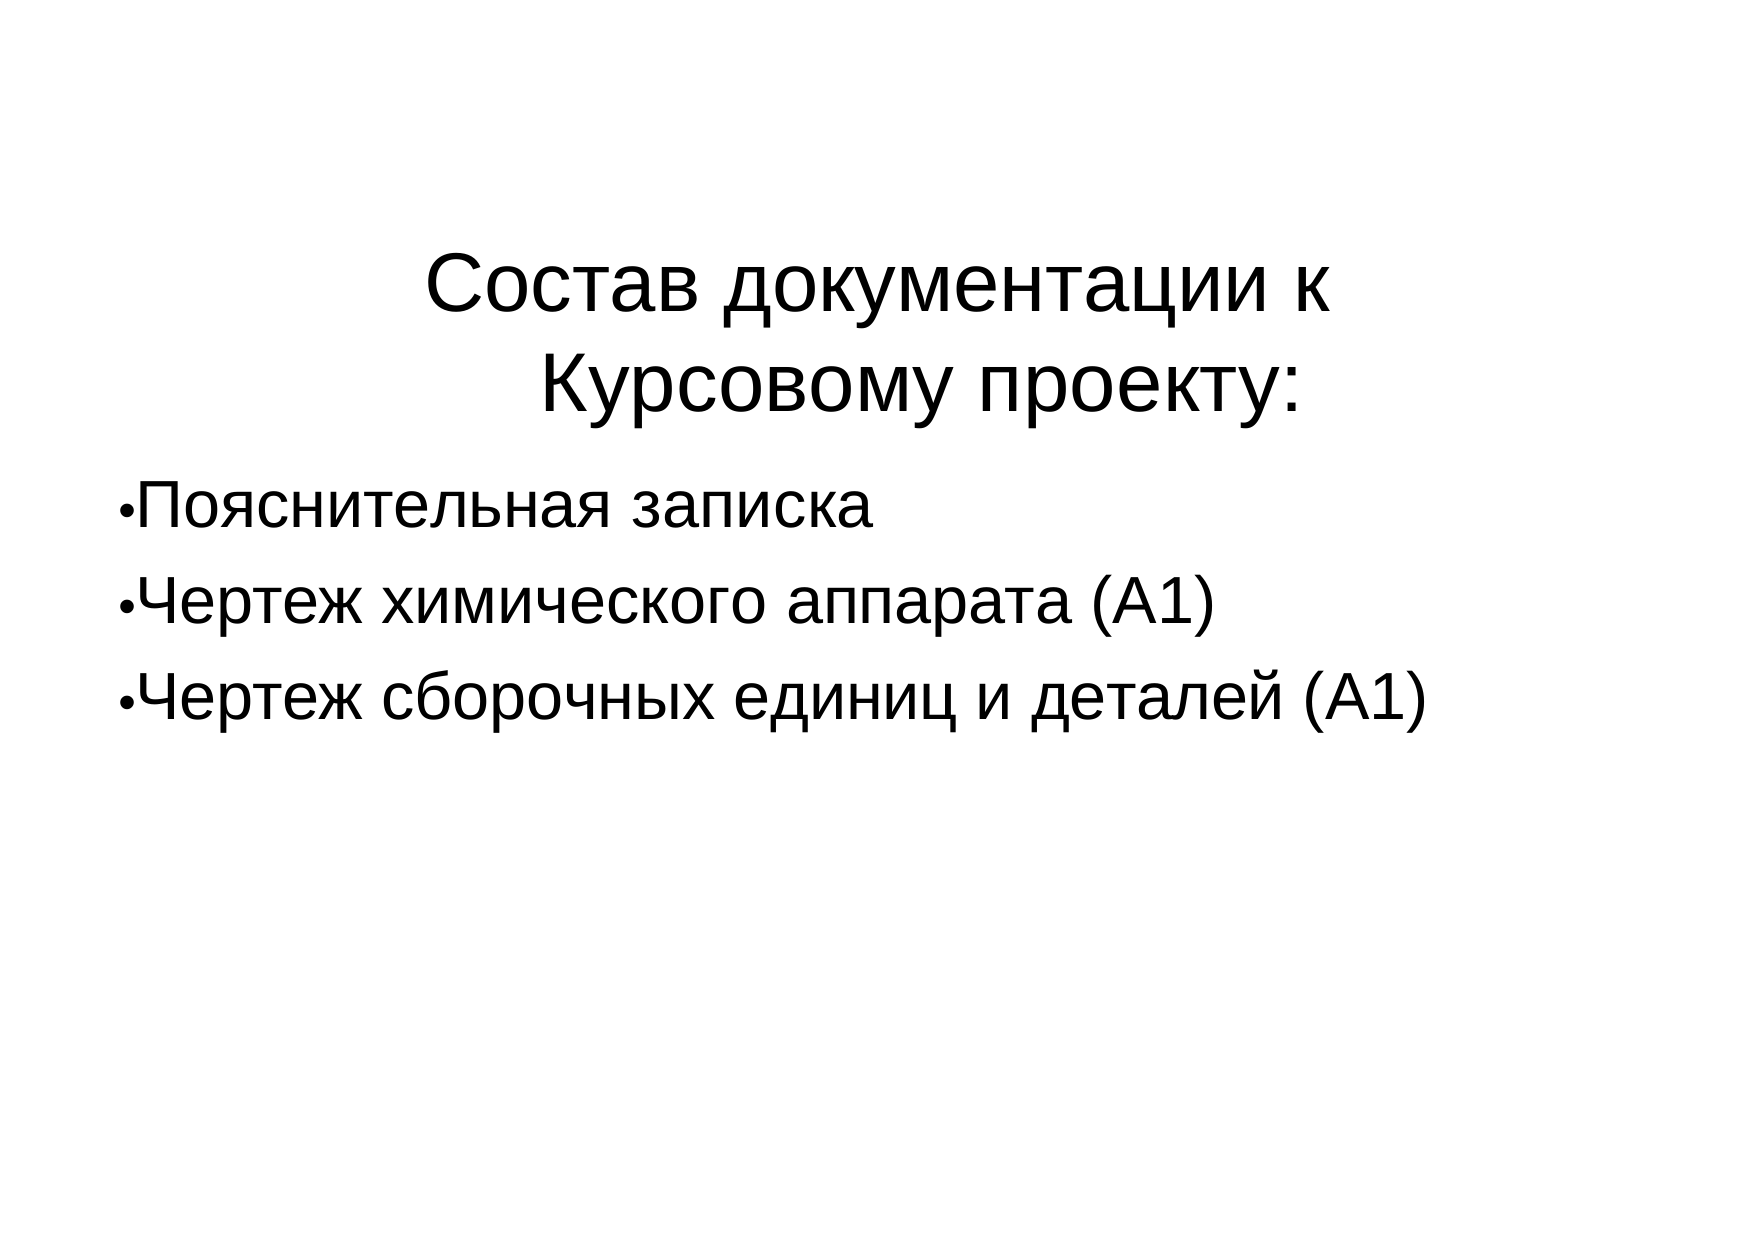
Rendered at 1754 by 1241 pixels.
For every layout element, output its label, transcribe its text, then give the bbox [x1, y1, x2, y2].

text •Чертеж сборочных единиц и деталей (А1) [118, 659, 1636, 734]
text •Пояснительная записка [118, 467, 1636, 542]
text Курсовому проекту: [207, 337, 1636, 430]
text •Чертеж химического аппарата (А1) [118, 563, 1636, 638]
text Состав документации к [118, 237, 1636, 330]
